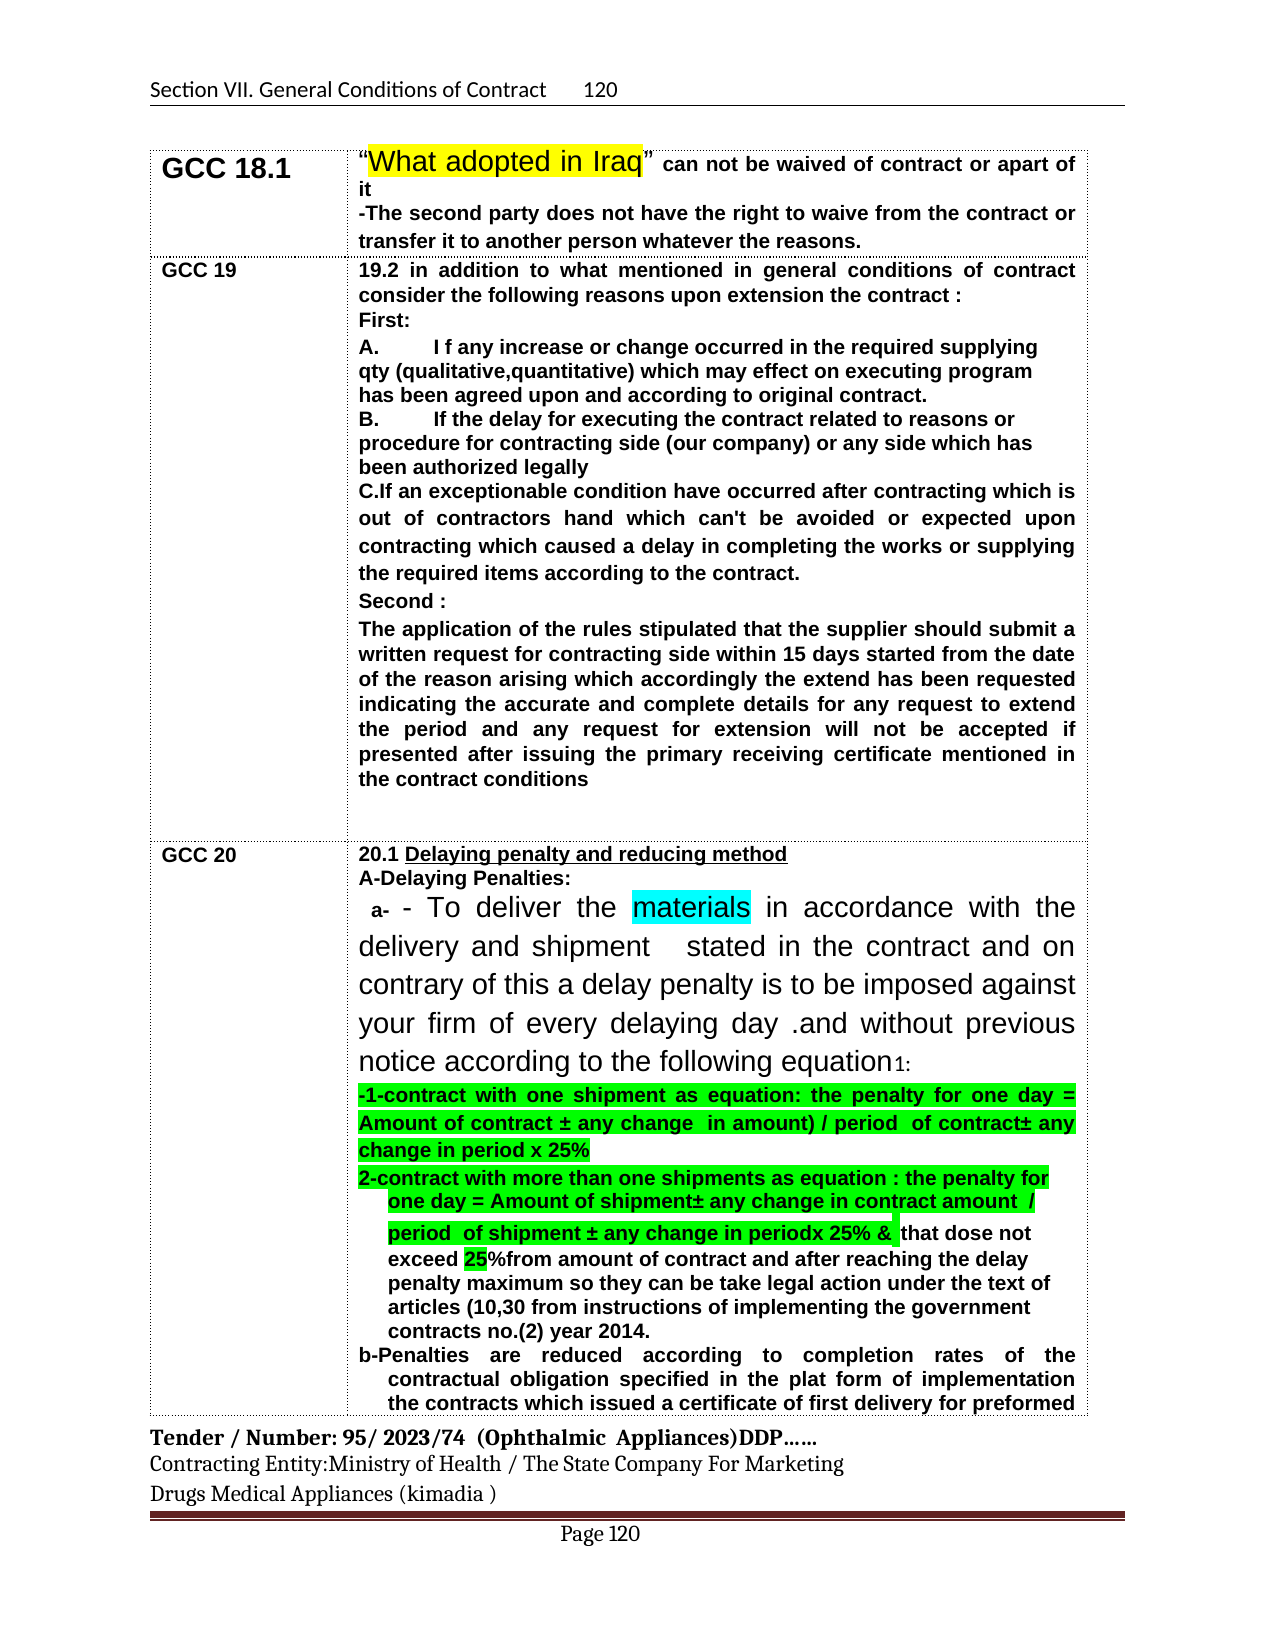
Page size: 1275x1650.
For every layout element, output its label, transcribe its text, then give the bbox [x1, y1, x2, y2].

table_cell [347, 841, 1088, 1414]
table_cell GCC 19 [150, 256, 347, 841]
table_cell 19.2 in addition to what mentioned in general conditions of contract consider the following reasons upon extension the contract : First: I f any increase or change occurred in the required supplying qty (qualitative,quantitative) which may effect on executing program has been agreed upon and according to original contract. If the delay for executing the contract related to reasons or procedure for contracting side (our company) or any side which has been authorized legally C.If an exceptionable condition have occurred after contracting which is out of contractors hand which can't be avoided or expected upon contracting which caused a delay in completing the works or supplying the required items according to the contract. Second : The application of the rules stipulated that the supplier should submit a written request for contracting side within 15 days started from the date of the reason arising which accordingly the extend has been requested indicating the accurate and complete details for any request to extend the period and any request for extension will not be accepted if presented after issuing the primary receiving certificate mentioned in the contract conditions [347, 256, 1088, 841]
table_cell “What adopted in Iraq” can not be waived of contract or apart of it -The second party does not have the right to waive from the contract or transfer it to another person whatever the reasons. [347, 150, 1088, 256]
table_cell GCC 18.1 [150, 150, 347, 256]
table_cell GCC 20 [150, 841, 347, 1414]
